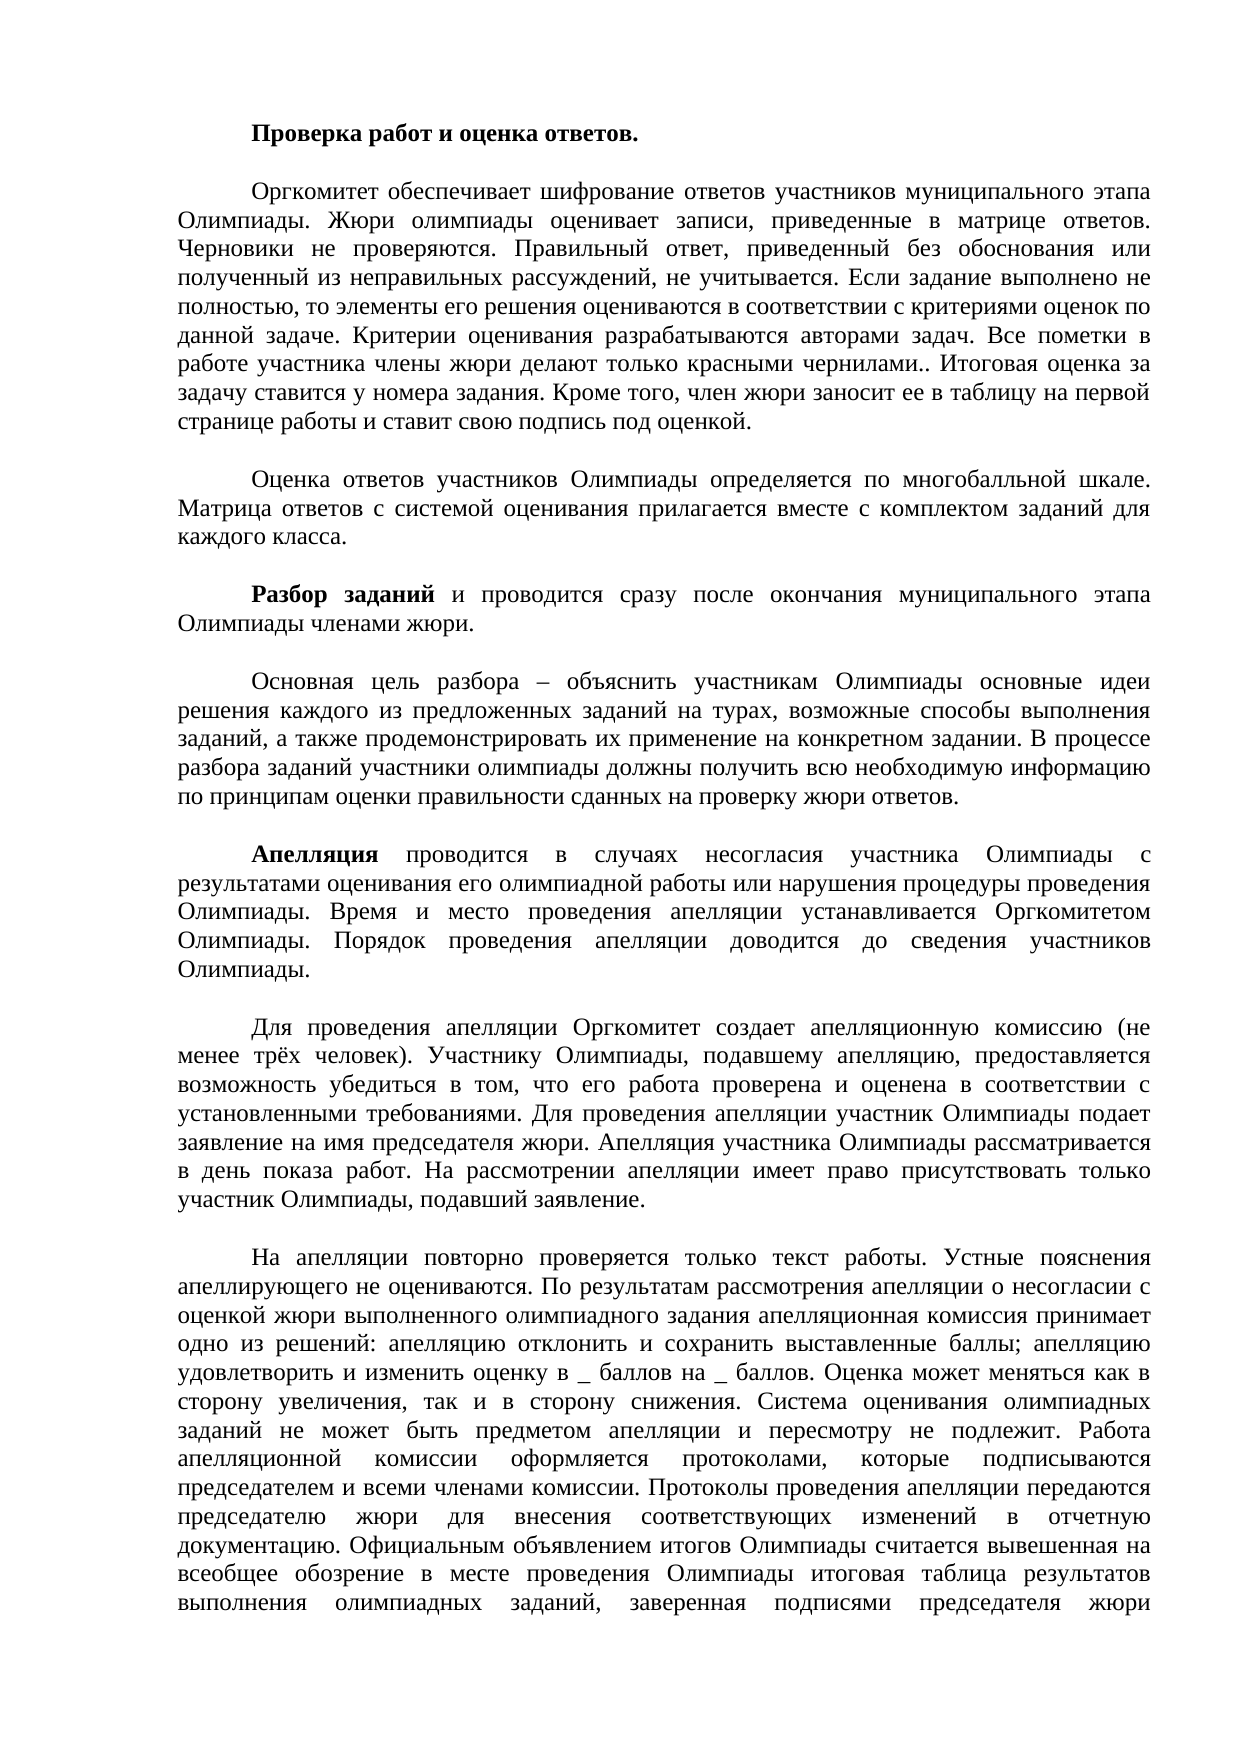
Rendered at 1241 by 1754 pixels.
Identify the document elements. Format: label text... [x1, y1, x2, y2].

text Для проведения апелляции Оргкомитет создает апелляционную комиссию (не менее трёх человек). Участнику Олимпиады, подавшему апелляцию, предоставляется возможность убедиться в том, что его работа проверена и оценена в соответствии с установленными требованиями. Для проведения апелляции участник Олимпиады подает заявление на имя председателя жюри. Апелляция участника Олимпиады рассматривается в день показа работ. На рассмотрении апелляции имеет право присутствовать только участник Олимпиады, подавший заявление. [177, 1012, 1152, 1213]
text Апелляция проводится в случаях несогласия участника Олимпиады с результатами оценивания его олимпиадной работы или нарушения процедуры проведения Олимпиады. Время и место проведения апелляции устанавливается Оргкомитетом Олимпиады. Порядок проведения апелляции доводится до сведения участников Олимпиады. [177, 839, 1152, 983]
text Проверка работ и оценка ответов. [177, 118, 1152, 147]
text Основная цель разбора – объяснить участникам Олимпиады основные идеи решения каждого из предложенных заданий на турах, возможные способы выполнения заданий, а также продемонстрировать их применение на конкретном задании. В процессе разбора заданий участники олимпиады должны получить всю необходимую информацию по принципам оценки правильности сданных на проверку жюри ответов. [177, 666, 1152, 810]
text Оценка ответов участников Олимпиады определяется по многобалльной шкале. Матрица ответов с системой оценивания прилагается вместе с комплектом заданий для каждого класса. [177, 464, 1152, 550]
text Оргкомитет обеспечивает шифрование ответов участников муниципального этапа Олимпиады. Жюри олимпиады оценивает записи, приведенные в матрице ответов. Черновики не проверяются. Правильный ответ, приведенный без обоснования или полученный из неправильных рассуждений, не учитывается. Если задание выполнено не полностью, то элементы его решения оцениваются в соответствии с критериями оценок по данной задаче. Критерии оценивания разрабатываются авторами задач. Все пометки в работе участника члены жюри делают только красными чернилами.. Итоговая оценка за задачу ставится у номера задания. Кроме того, член жюри заносит ее в таблицу на первой странице работы и ставит свою подпись под оценкой. [177, 176, 1152, 435]
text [177, 1242, 1152, 1616]
text Разбор заданий и проводится сразу после окончания муниципального этапа Олимпиады членами жюри. [177, 579, 1152, 637]
